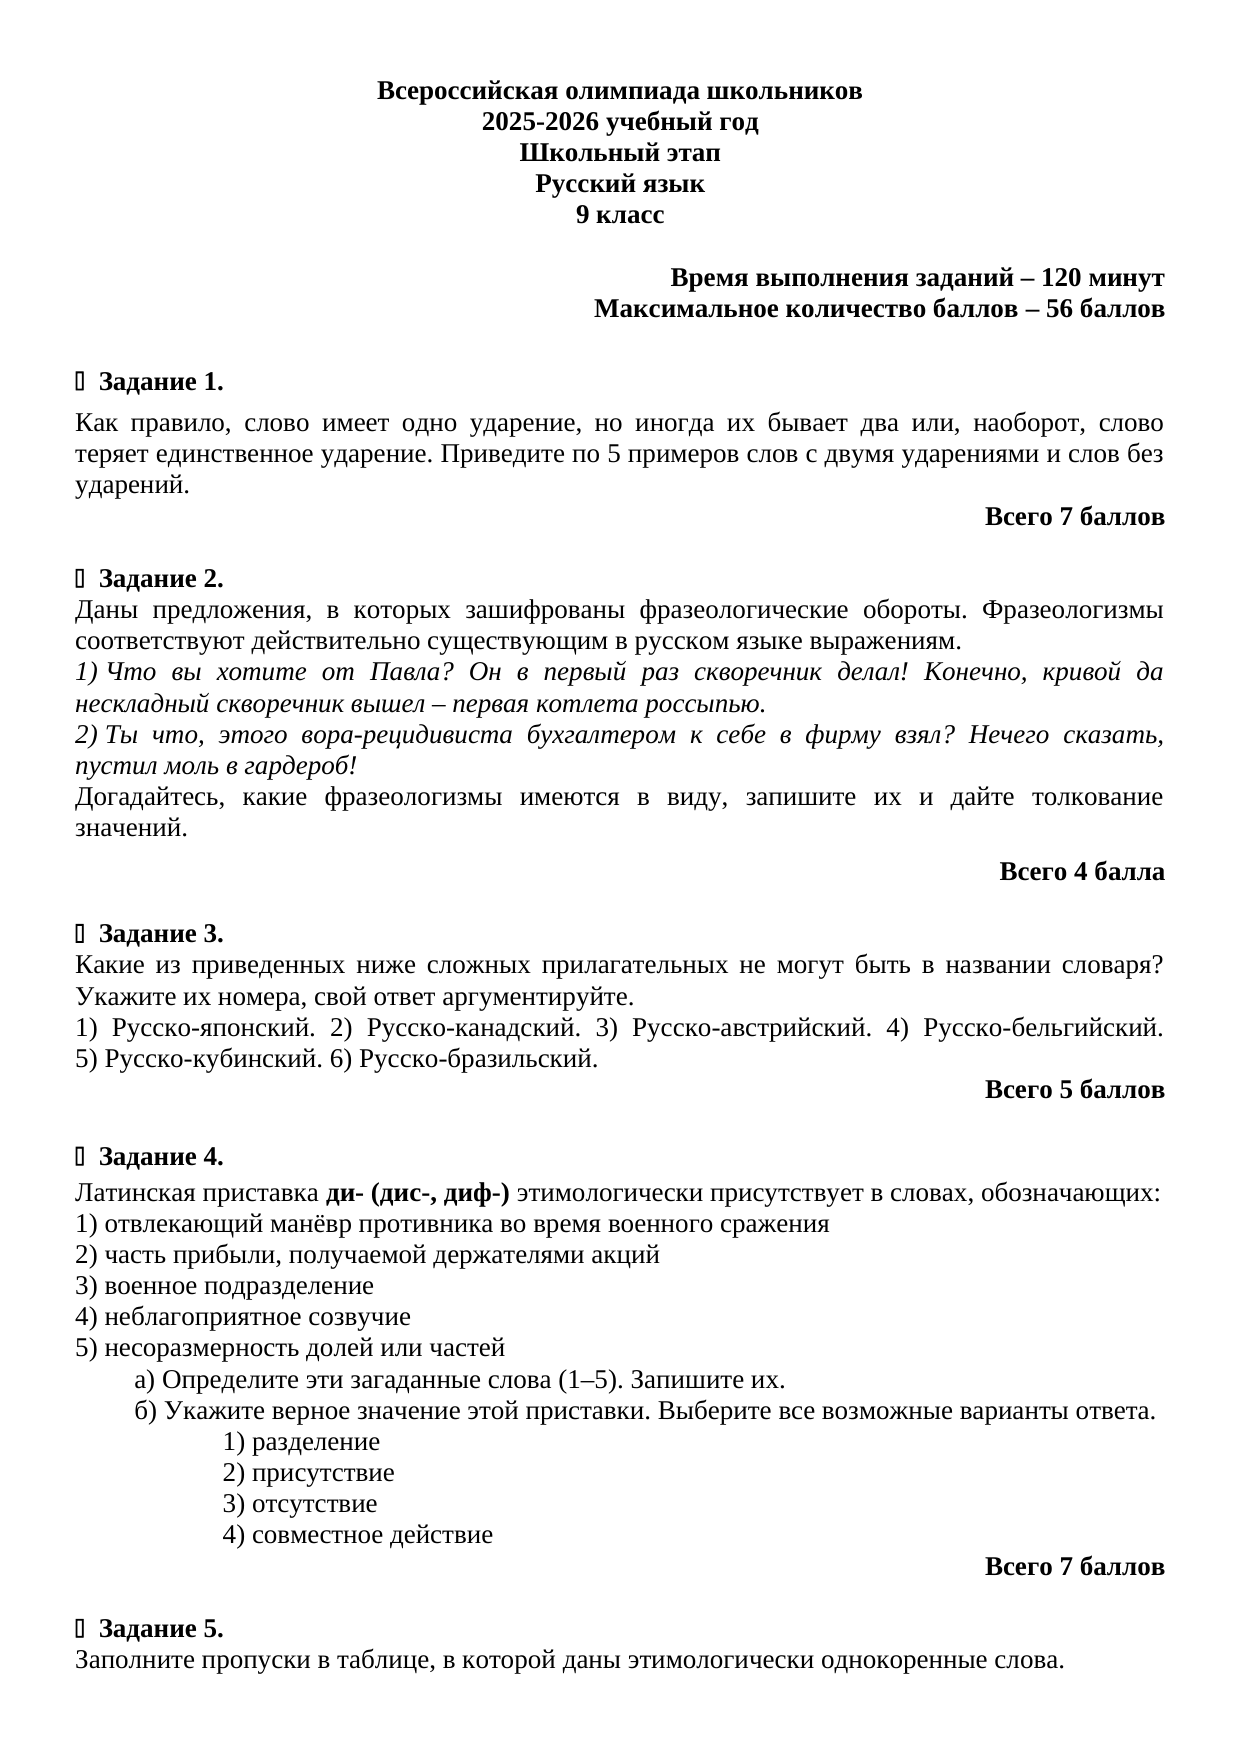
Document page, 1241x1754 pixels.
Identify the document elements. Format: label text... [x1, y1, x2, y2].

text Всероссийская олимпиада школьников [75, 74, 1165, 105]
text 5) несоразмерность долей или частей [75, 1332, 1165, 1363]
text Догадайтесь, какие фразеологизмы имеются в виду, запишите их и дайте толкование значений. [75, 780, 1165, 842]
text Задание 1. [75, 364, 1165, 396]
text Время выполнения заданий – 120 минут [75, 261, 1165, 292]
text 4) неблагоприятное созвучие [75, 1300, 1165, 1332]
text Как правило, слово имеет одно ударение, но иногда их бывает два или, наоборот, слово теряет единственное ударение. Приведите по 5 примеров слов с двумя ударениями и слов без ударений. [75, 406, 1165, 500]
text Даны предложения, в которых зашифрованы фразеологические обороты. Фразеологизмы соответствуют действительно существующим в русском языке выражениям. [75, 593, 1165, 656]
list Что вы хотите от Павла? Он в первый раз скворечник делал! Конечно, кривой да нескладный скворечник вышел – первая котлета россыпью. [75, 656, 1165, 718]
text 9 класс [75, 198, 1165, 229]
text Заполните пропуски в таблице, в которой даны этимологически однокоренные слова. [75, 1643, 1165, 1674]
text Всего 7 баллов [75, 1549, 1165, 1581]
text Всего 4 балла [75, 855, 1165, 886]
text Какие из приведенных ниже сложных прилагательных не могут быть в названии словаря? Укажите их номера, свой ответ аргументируйте. [75, 948, 1165, 1011]
text 3) военное подразделение [75, 1269, 1165, 1300]
text Всего 7 баллов [75, 500, 1165, 531]
text Задание 2. [75, 562, 1165, 593]
text Латинская приставка ди- (дис-, диф-) этимологически присутствует в словах, обозначающих: [75, 1176, 1165, 1207]
text 2) часть прибыли, получаемой держателями акций [75, 1238, 1165, 1269]
text 1) Русско-японский. 2) Русско-канадский. 3) Русско-австрийский. 4) Русско-бельгийский. 5) Русско-кубинский. 6) Русско-бразильский. [75, 1011, 1165, 1073]
text 1) отвлекающий манёвр противника во время военного сражения [75, 1207, 1165, 1238]
text 4) совместное действие [222, 1518, 1165, 1549]
text 3) отсутствие [222, 1487, 1165, 1518]
text Задание 5. [75, 1612, 1165, 1643]
text б) Укажите верное значение этой приставки. Выберите все возможные варианты ответа. [134, 1394, 1165, 1425]
text 2025-2026 учебный год [75, 105, 1165, 136]
text Всего 5 баллов [75, 1073, 1165, 1104]
text Школьный этап [75, 136, 1165, 167]
text 1) разделение [222, 1425, 1165, 1456]
text Задание 3. [75, 917, 1165, 948]
list Ты что, этого вора-рецидивиста бухгалтером к себе в фирму взял? Нечего сказать, пустил моль в гардероб! [75, 718, 1165, 780]
text Максимальное количество баллов – 56 баллов [75, 292, 1165, 323]
list Задание 4. [75, 1140, 1165, 1171]
text Русский язык [75, 167, 1165, 198]
text 2) присутствие [222, 1456, 1165, 1487]
text а) Определите эти загаданные слова (1–5). Запишите их. [134, 1363, 1165, 1394]
